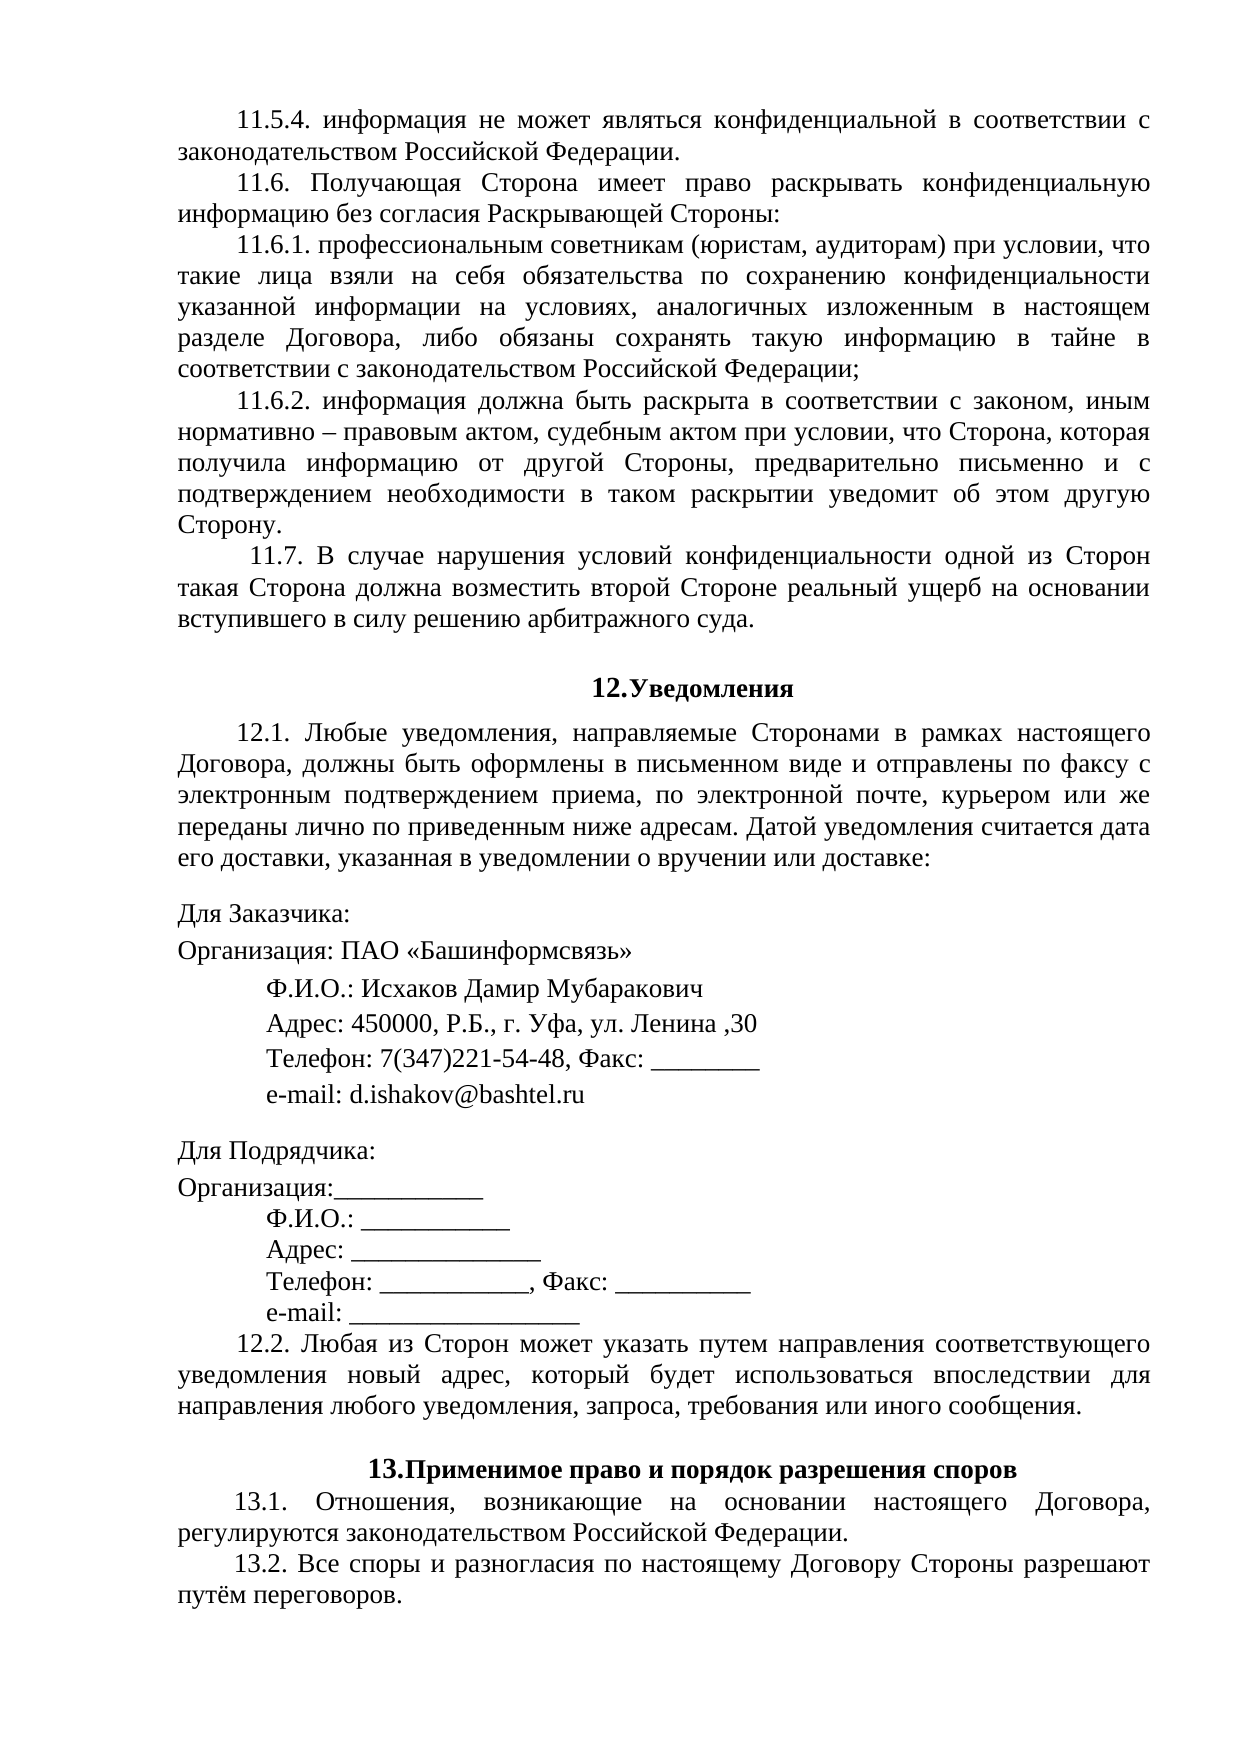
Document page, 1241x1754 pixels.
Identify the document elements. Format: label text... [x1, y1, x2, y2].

text 11.6. Получающая Сторона имеет право раскрывать конфиденциальную информацию без согласия Раскрывающей Стороны: [177, 166, 1152, 228]
text 11.7. В случае нарушения условий конфиденциальности одной из Сторон такая Сторона должна возместить второй Стороне реальный ущерб на основании вступившего в силу решению арбитражного суда. [177, 539, 1152, 633]
text Адрес: 450000, Р.Б., г. Уфа, ул. Ленина ,30 [177, 1007, 1152, 1038]
text Организация:___________ [177, 1171, 1152, 1202]
list Применимое право и порядок разрешения споров [233, 1452, 1152, 1485]
text Ф.И.О.: Исхаков Дамир Мубаракович [177, 972, 1152, 1003]
text 12.2. Любая из Сторон может указать путем направления соответствующего уведомления новый адрес, который будет использоваться впоследствии для направления любого уведомления, запроса, требования или иного сообщения. [177, 1327, 1152, 1421]
text Адрес: ______________ [177, 1234, 1152, 1265]
list Уведомления [233, 670, 1152, 704]
text Телефон: ___________, Факс: __________ [177, 1265, 1152, 1296]
text 13.2. Все споры и разногласия по настоящему Договору Стороны разрешают путём переговоров. [177, 1547, 1152, 1610]
text Ф.И.О.: ___________ [177, 1202, 1152, 1234]
text e-mail: _________________ [191, 1296, 1231, 1327]
text e-mail: d.ishakov@bashtel.ru [177, 1078, 1152, 1109]
text 11.5.4. информация не может являться конфиденциальной в соответствии с законодательством Российской Федерации. [177, 103, 1152, 166]
text 11.6.1. профессиональным советникам (юристам, аудиторам) при условии, что такие лица взяли на себя обязательства по сохранению конфиденциальности указанной информации на условиях, аналогичных изложенным в настоящем разделе Договора, либо обязаны сохранять такую информацию в тайне в соответствии с законодательством Российской Федерации; [177, 228, 1152, 384]
text 13.1. Отношения, возникающие на основании настоящего Договора, регулируются законодательством Российской Федерации. [177, 1485, 1152, 1547]
text Организация: ПАО «Башинформсвязь» [177, 934, 1152, 966]
text Телефон: 7(347)221-54-48, Факс: ________ [177, 1042, 1152, 1074]
text Для Заказчика: [177, 897, 1152, 928]
text 12.1. Любые уведомления, направляемые Сторонами в рамках настоящего Договора, должны быть оформлены в письменном виде и отправлены по факсу с электронным подтверждением приема, по электронной почте, курьером или же переданы лично по приведенным ниже адресам. Датой уведомления считается дата его доставки, указанная в уведомлении о вручении или доставке: [177, 716, 1152, 872]
text 11.6.2. информация должна быть раскрыта в соответствии с законом, иным нормативно – правовым актом, судебным актом при условии, что Сторона, которая получила информацию от другой Стороны, предварительно письменно и с подтверждением необходимости в таком раскрытии уведомит об этом другую Сторону. [177, 384, 1152, 539]
text Для Подрядчика: [177, 1134, 1152, 1165]
